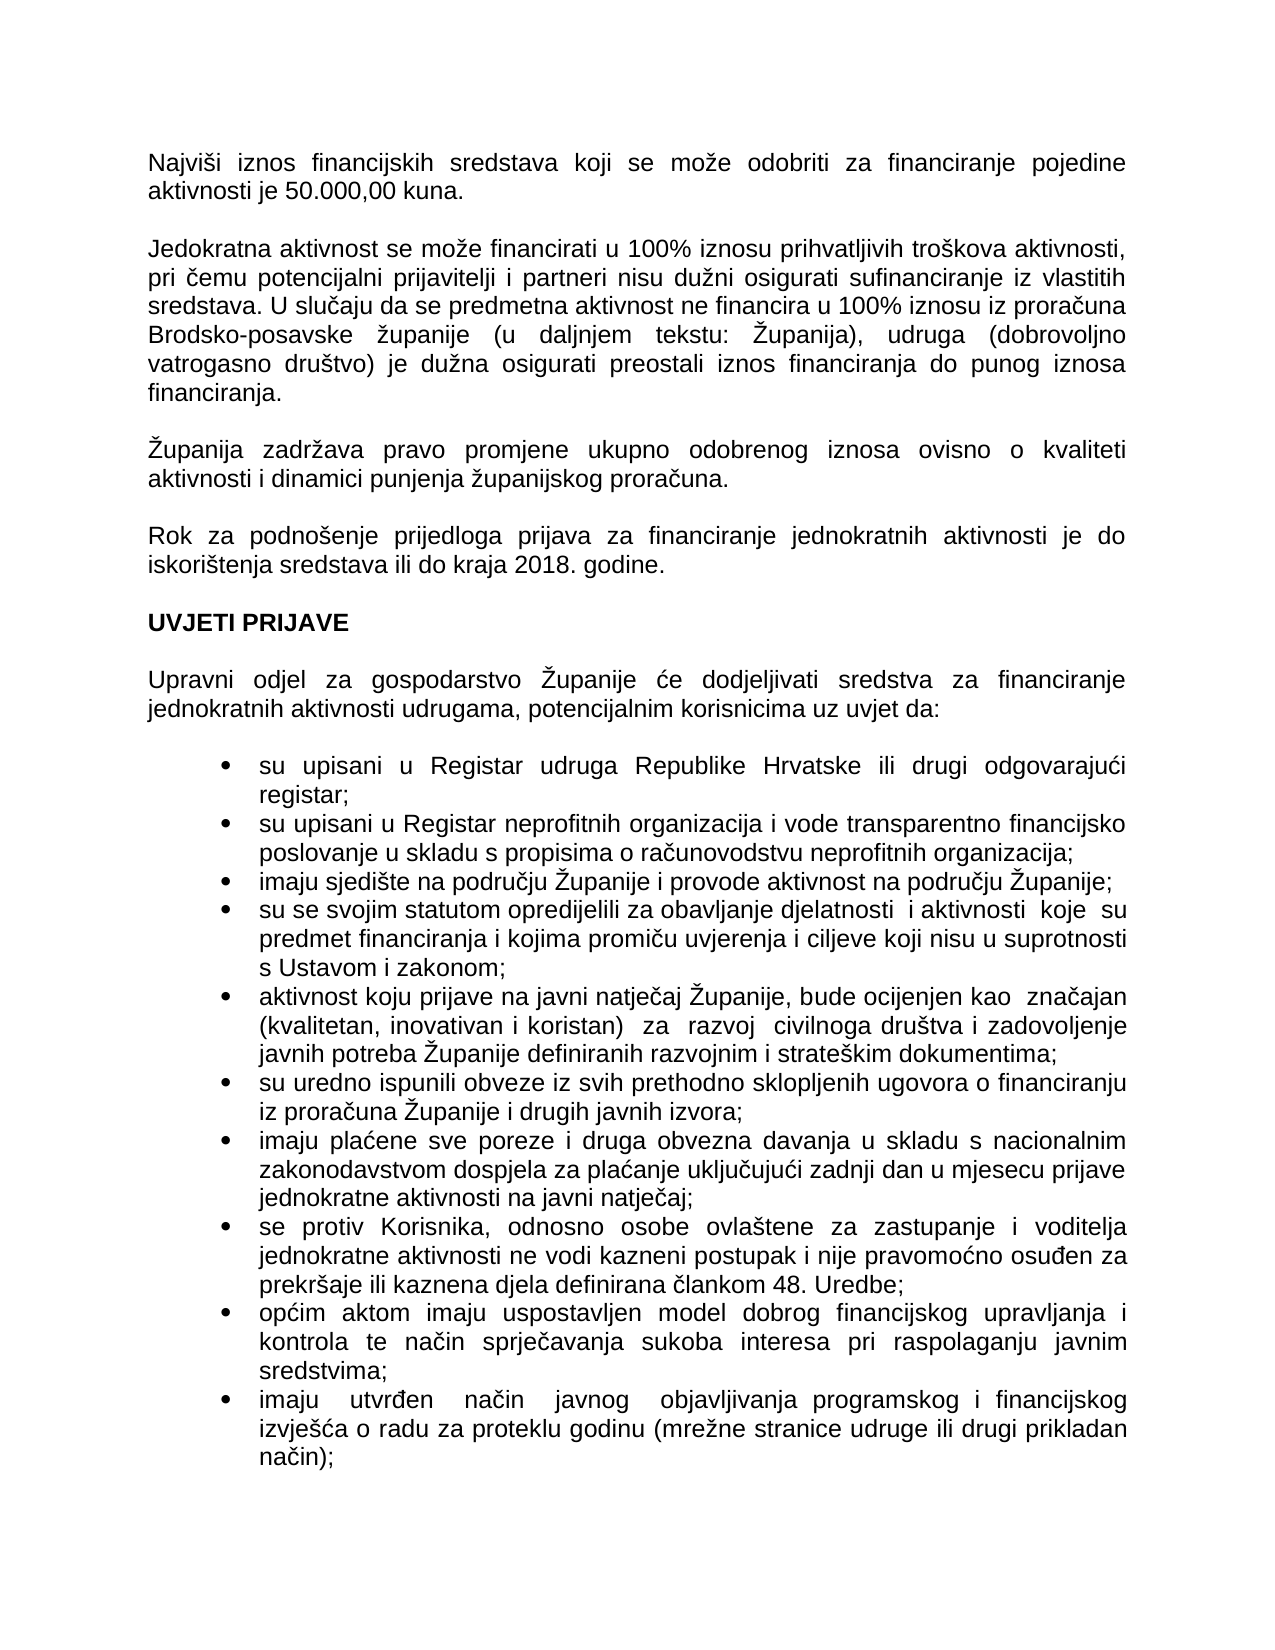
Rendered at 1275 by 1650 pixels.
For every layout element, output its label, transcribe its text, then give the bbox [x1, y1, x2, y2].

list se protiv Korisnika, odnosno osobe ovlaštene za zastupanje i voditelja jednokratne aktivnosti ne vodi kazneni postupak i nije pravomoćno osuđen za prekršaje ili kaznena djela definirana člankom 48. Uredbe; [221, 1212, 1127, 1298]
list su upisani u Registar udruga Republike Hrvatske ili drugi odgovarajući registar; [221, 751, 1127, 809]
list imaju sjedište na području Županije i provode aktivnost na području Županije; [221, 867, 1127, 895]
text Rok za podnošenje prijedloga prijava za financiranje jednokratnih aktivnosti je do iskorištenja sredstava ili do kraja 2018. godine. [148, 521, 1127, 579]
list imaju plaćene sve poreze i druga obvezna davanja u skladu s nacionalnim zakonodavstvom dospjela za plaćanje uključujući zadnji dan u mjesecu prijave jednokratne aktivnosti na javni natječaj; [221, 1126, 1127, 1212]
list imaju utvrđen način javnog objavljivanja programskog i financijskog izvješća o radu za proteklu godinu (mrežne stranice udruge ili drugi prikladan način); [221, 1385, 1127, 1471]
list su upisani u Registar neprofitnih organizacija i vode transparentno financijsko poslovanje u skladu s propisima o računovodstvu neprofitnih organizacija; [221, 809, 1127, 867]
text Upravni odjel za gospodarstvo Županije će dodjeljivati sredstva za financiranje jednokratnih aktivnosti udrugama, potencijalnim korisnicima uz uvjet da: [148, 665, 1127, 723]
list su uredno ispunili obveze iz svih prethodno sklopljenih ugovora o financiranju iz proračuna Županije i drugih javnih izvora; [221, 1068, 1127, 1126]
text Najviši iznos financijskih sredstava koji se može odobriti za financiranje pojedine aktivnosti je 50.000,00 kuna. [148, 148, 1127, 205]
text UVJETI PRIJAVE [148, 608, 1127, 636]
list aktivnost koju prijave na javni natječaj Županije, bude ocijenjen kao značajan (kvalitetan, inovativan i koristan) za razvoj civilnoga društva i zadovoljenje javnih potreba Županije definiranih razvojnim i strateškim dokumentima; [221, 982, 1127, 1068]
list općim aktom imaju uspostavljen model dobrog financijskog upravljanja i kontrola te način sprječavanja sukoba interesa pri raspolaganju javnim sredstvima; [221, 1298, 1127, 1385]
text Županija zadržava pravo promjene ukupno odobrenog iznosa ovisno o kvaliteti aktivnosti i dinamici punjenja županijskog proračuna. [148, 435, 1127, 493]
list su se svojim statutom opredijelili za obavljanje djelatnosti i aktivnosti koje su predmet financiranja i kojima promiču uvjerenja i ciljeve koji nisu u suprotnosti s Ustavom i zakonom; [221, 895, 1127, 982]
text Jedokratna aktivnost se može financirati u 100% iznosu prihvatljivih troškova aktivnosti, pri čemu potencijalni prijavitelji i partneri nisu dužni osigurati sufinanciranje iz vlastitih sredstava. U slučaju da se predmetna aktivnost ne financira u 100% iznosu iz proračuna Brodsko-posavske županije (u daljnjem tekstu: Županija), udruga (dobrovoljno vatrogasno društvo) je dužna osigurati preostali iznos financiranja do punog iznosa financiranja. [148, 234, 1127, 406]
